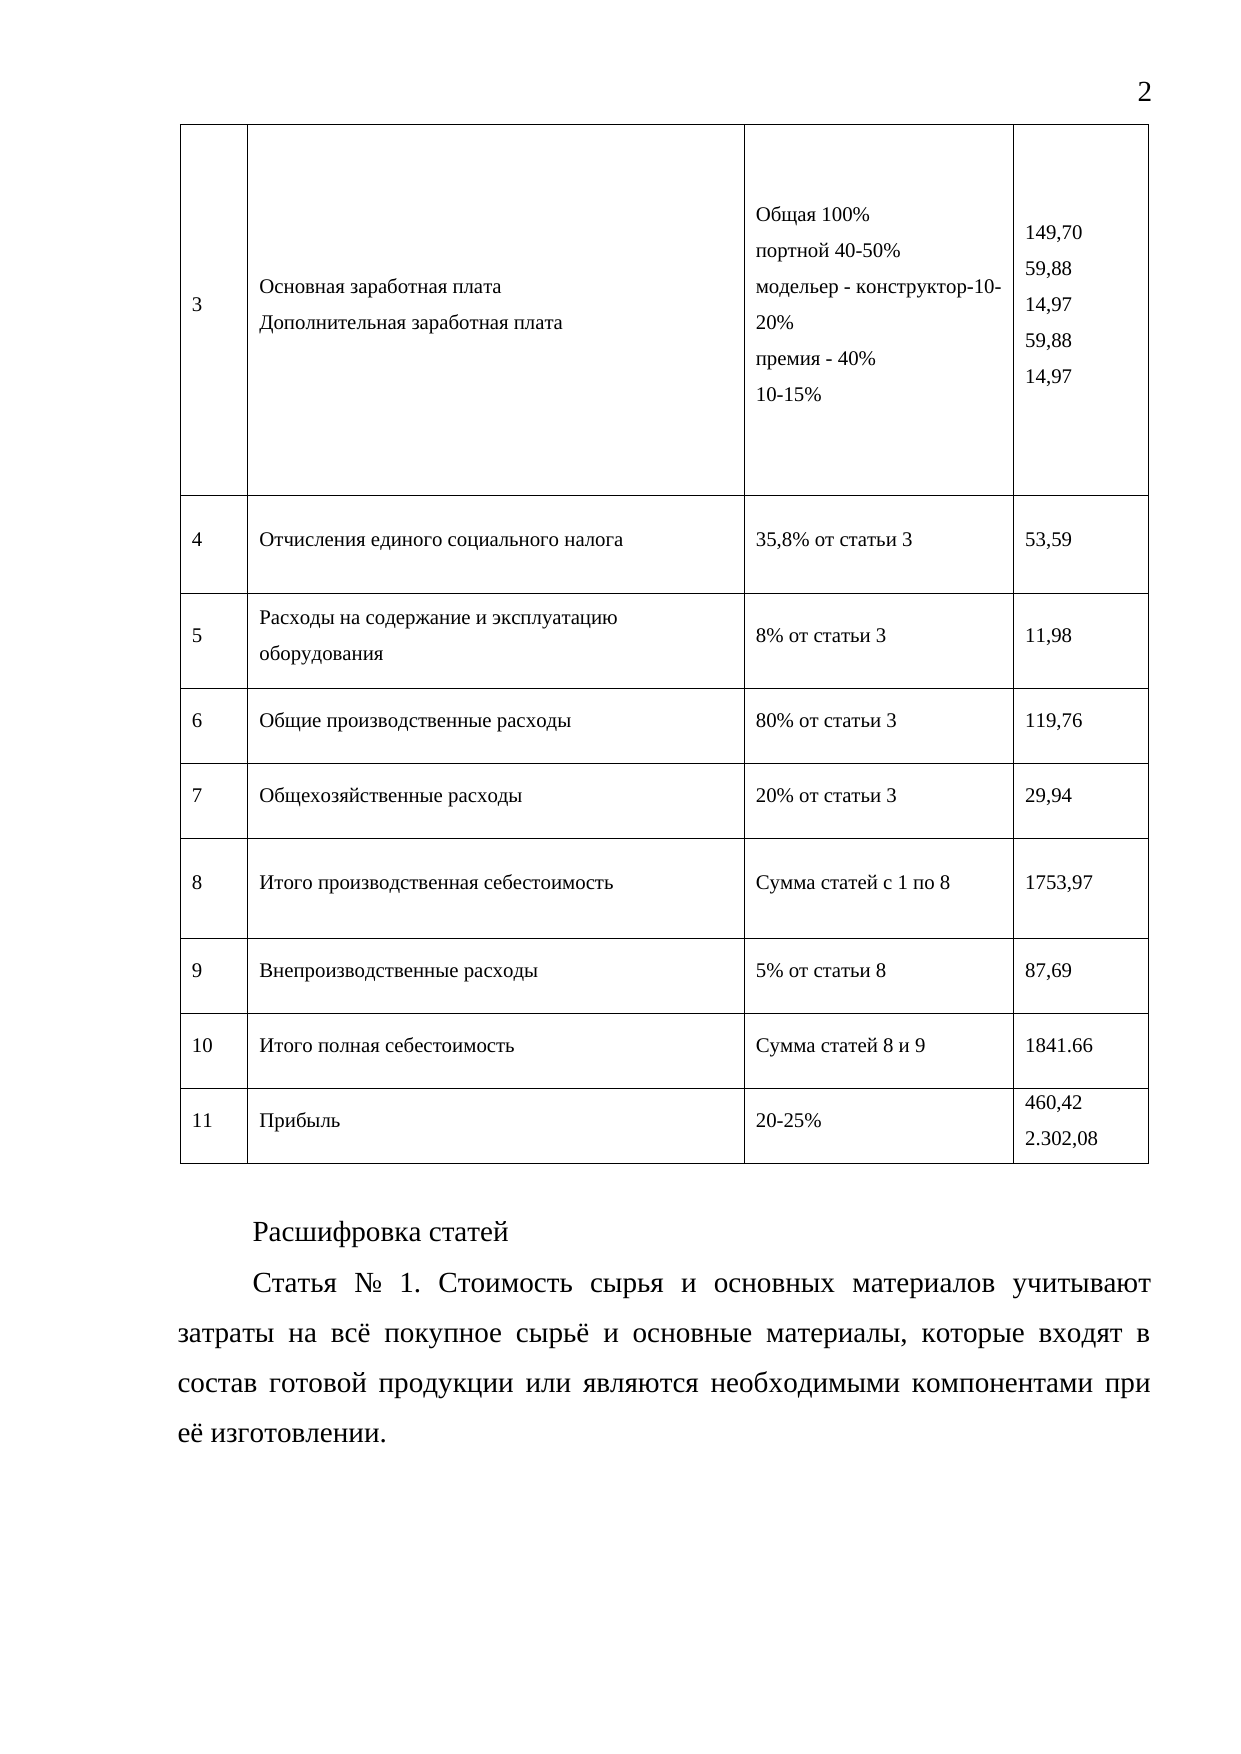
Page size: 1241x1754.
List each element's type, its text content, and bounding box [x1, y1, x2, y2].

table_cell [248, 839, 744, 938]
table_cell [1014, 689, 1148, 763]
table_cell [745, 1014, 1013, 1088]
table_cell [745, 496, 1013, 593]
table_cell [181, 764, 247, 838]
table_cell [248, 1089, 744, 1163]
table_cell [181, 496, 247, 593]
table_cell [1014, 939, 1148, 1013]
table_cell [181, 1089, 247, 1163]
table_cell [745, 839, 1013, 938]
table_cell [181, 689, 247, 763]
text Статья № 1. Стоимость сырья и основных материалов учитывают затраты на всё покупное сырьё и основные материалы, которые входят в состав готовой продукции или являются необходимыми компонентами при её изготовлении. [177, 1265, 1152, 1449]
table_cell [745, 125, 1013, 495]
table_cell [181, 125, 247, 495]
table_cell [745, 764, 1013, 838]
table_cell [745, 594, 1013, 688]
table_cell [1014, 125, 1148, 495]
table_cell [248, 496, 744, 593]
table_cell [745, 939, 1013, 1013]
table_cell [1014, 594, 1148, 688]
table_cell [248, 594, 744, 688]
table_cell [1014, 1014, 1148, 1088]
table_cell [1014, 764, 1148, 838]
text Расшифровка статей [177, 1214, 1152, 1248]
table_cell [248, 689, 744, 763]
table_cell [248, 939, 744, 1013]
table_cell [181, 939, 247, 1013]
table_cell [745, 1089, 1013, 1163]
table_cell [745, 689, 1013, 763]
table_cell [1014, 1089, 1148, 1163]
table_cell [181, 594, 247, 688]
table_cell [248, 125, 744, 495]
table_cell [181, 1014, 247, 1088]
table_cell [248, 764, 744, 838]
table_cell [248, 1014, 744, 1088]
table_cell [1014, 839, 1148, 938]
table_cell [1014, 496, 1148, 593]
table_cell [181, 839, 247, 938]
